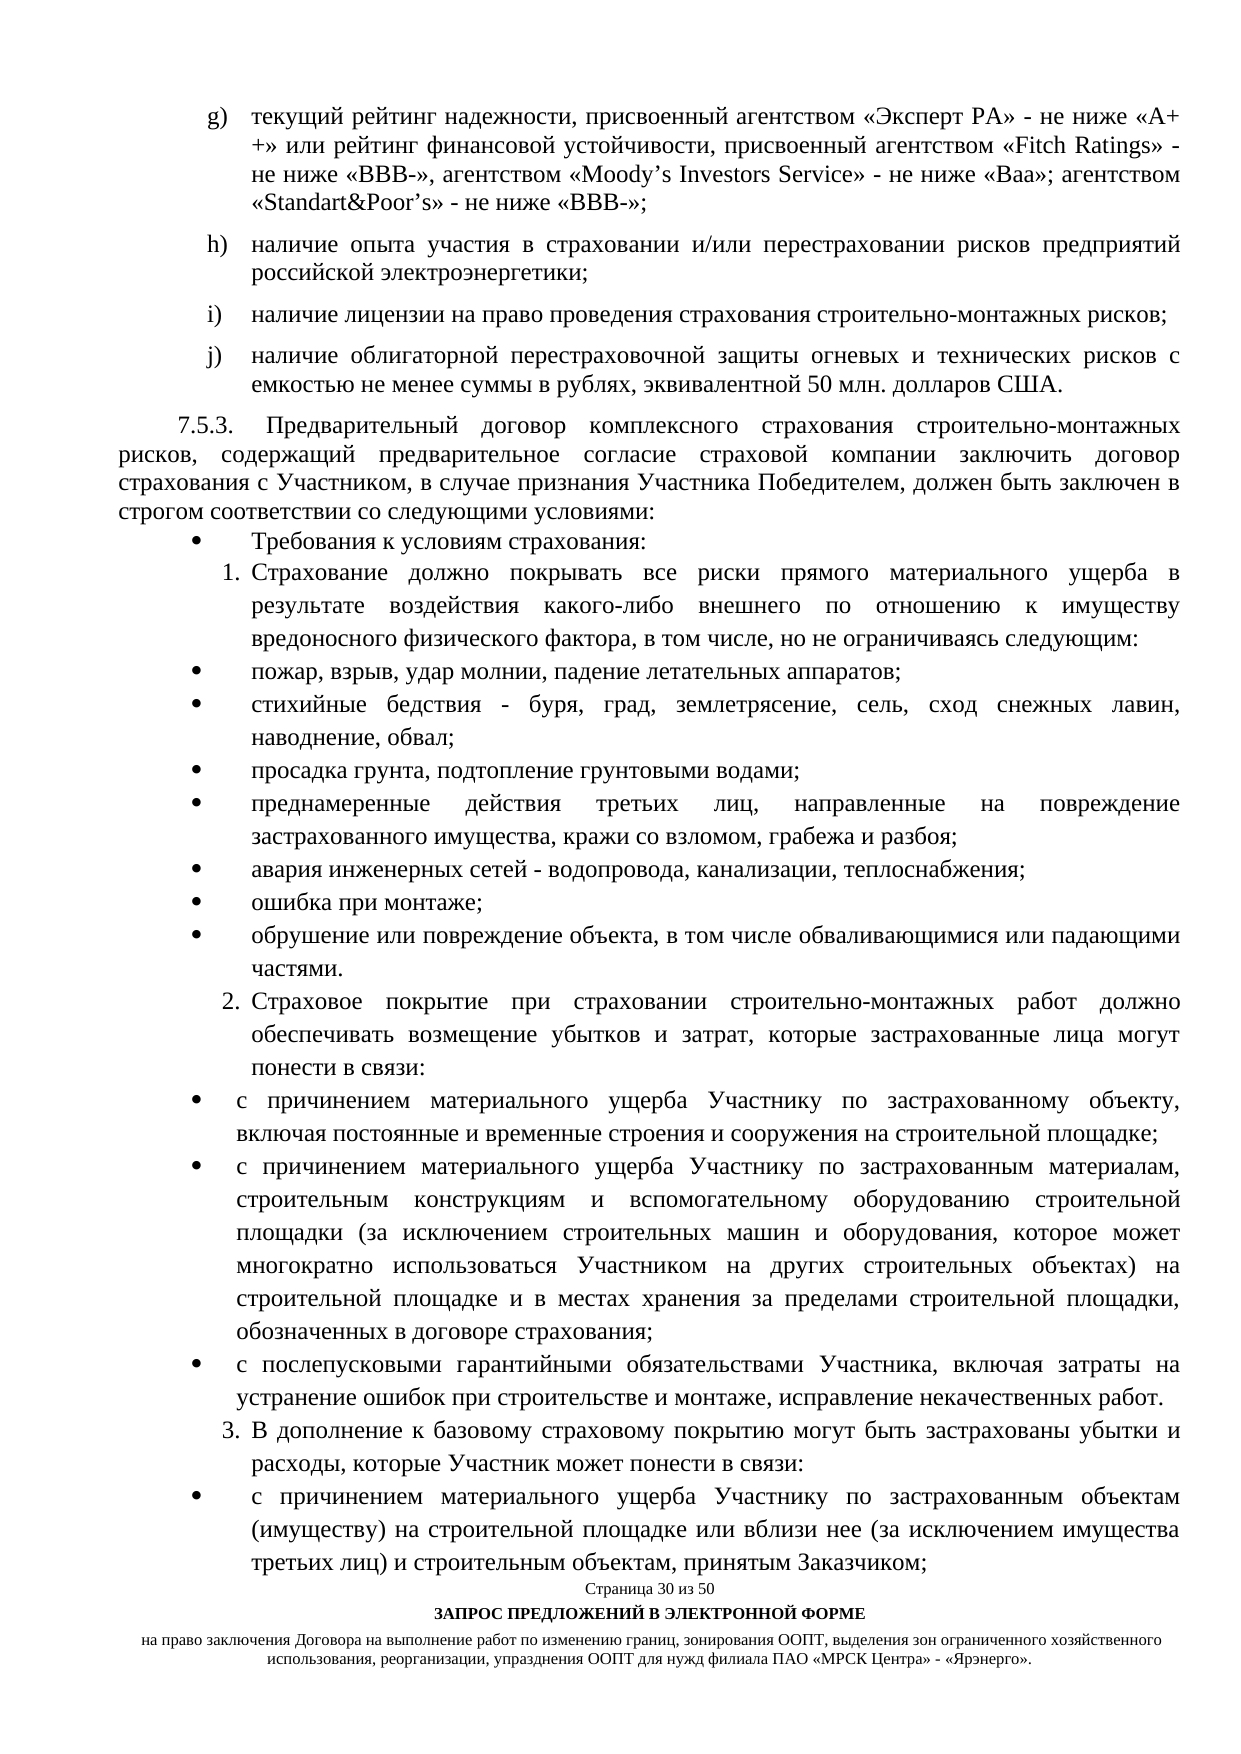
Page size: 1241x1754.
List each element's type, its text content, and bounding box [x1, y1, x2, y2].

list преднамеренные действия третьих лиц, направленные на повреждение застрахованного имущества, кражи со взломом, грабежа и разбоя; [192, 788, 1181, 849]
list В дополнение к базовому страховому покрытию могут быть застрахованы убытки и расходы, которые Участник может понести в связи: [222, 1415, 1181, 1477]
list обрушение или повреждение объекта, в том числе обваливающимися или падающими частями. [192, 920, 1181, 982]
list Страховое покрытие при страховании строительно-монтажных работ должно обеспечивать возмещение убытков и затрат, которые застрахованные лица могут понести в связи: [222, 986, 1181, 1081]
list стихийные бедствия - буря, град, землетрясение, сель, сход снежных лавин, наводнение, обвал; [192, 689, 1181, 751]
list наличие облигаторной перестраховочной защиты огневых и технических рисков с емкостью не менее суммы в рублях, эквивалентной 50 млн. долларов США. [207, 340, 1181, 397]
list ошибка при монтаже; [192, 887, 1181, 916]
list авария инженерных сетей - водопровода, канализации, теплоснабжения; [192, 854, 1181, 883]
subtitle Предварительный договор комплексного страхования строительно-монтажных рисков, содержащий предварительное согласие страховой компании заключить договор страхования с Участником, в случае признания Участника Победителем, должен быть заключен в строгом соответствии со следующими условиями: [118, 410, 1181, 525]
list Требования к условиям страхования: [192, 526, 1181, 555]
list с причинением материального ущерба Участнику по застрахованному объекту, включая постоянные и временные строения и сооружения на строительной площадке; [192, 1085, 1181, 1147]
list наличие опыта участия в страховании и/или перестраховании рисков предприятий российской электроэнергетики; [207, 229, 1181, 286]
list с послепусковыми гарантийными обязательствами Участника, включая затраты на устранение ошибок при строительстве и монтаже, исправление некачественных работ. [192, 1349, 1181, 1411]
list Страхование должно покрывать все риски прямого материального ущерба в результате воздействия какого-либо внешнего по отношению к имуществу вредоносного физического фактора, в том числе, но не ограничиваясь следующим: [222, 557, 1181, 651]
list с причинением материального ущерба Участнику по застрахованным материалам, строительным конструкциям и вспомогательному оборудованию строительной площадки (за исключением строительных машин и оборудования, которое может многократно использоваться Участником на других строительных объектах) на строительной площадке и в местах хранения за пределами строительной площадки, обозначенных в договоре страхования; [192, 1151, 1181, 1345]
list текущий рейтинг надежности, присвоенный агентством «Эксперт РА» - не ниже «А++» или рейтинг финансовой устойчивости, присвоенный агентством «Fitch Ratings» - не ниже «BBB-», агентством «Moody’s Investors Service» - не ниже «Baa»; агентством «Standart&Poor’s» - не ниже «BBB-»; [207, 101, 1181, 216]
list наличие лицензии на право проведения страхования строительно-монтажных рисков; [207, 299, 1181, 327]
list пожар, взрыв, удар молнии, падение летательных аппаратов; [192, 656, 1181, 684]
list просадка грунта, подтопление грунтовыми водами; [192, 755, 1181, 783]
list с причинением материального ущерба Участнику по застрахованным объектам (имуществу) на строительной площадке или вблизи нее (за исключением имущества третьих лиц) и строительным объектам, принятым Заказчиком; [192, 1481, 1181, 1576]
